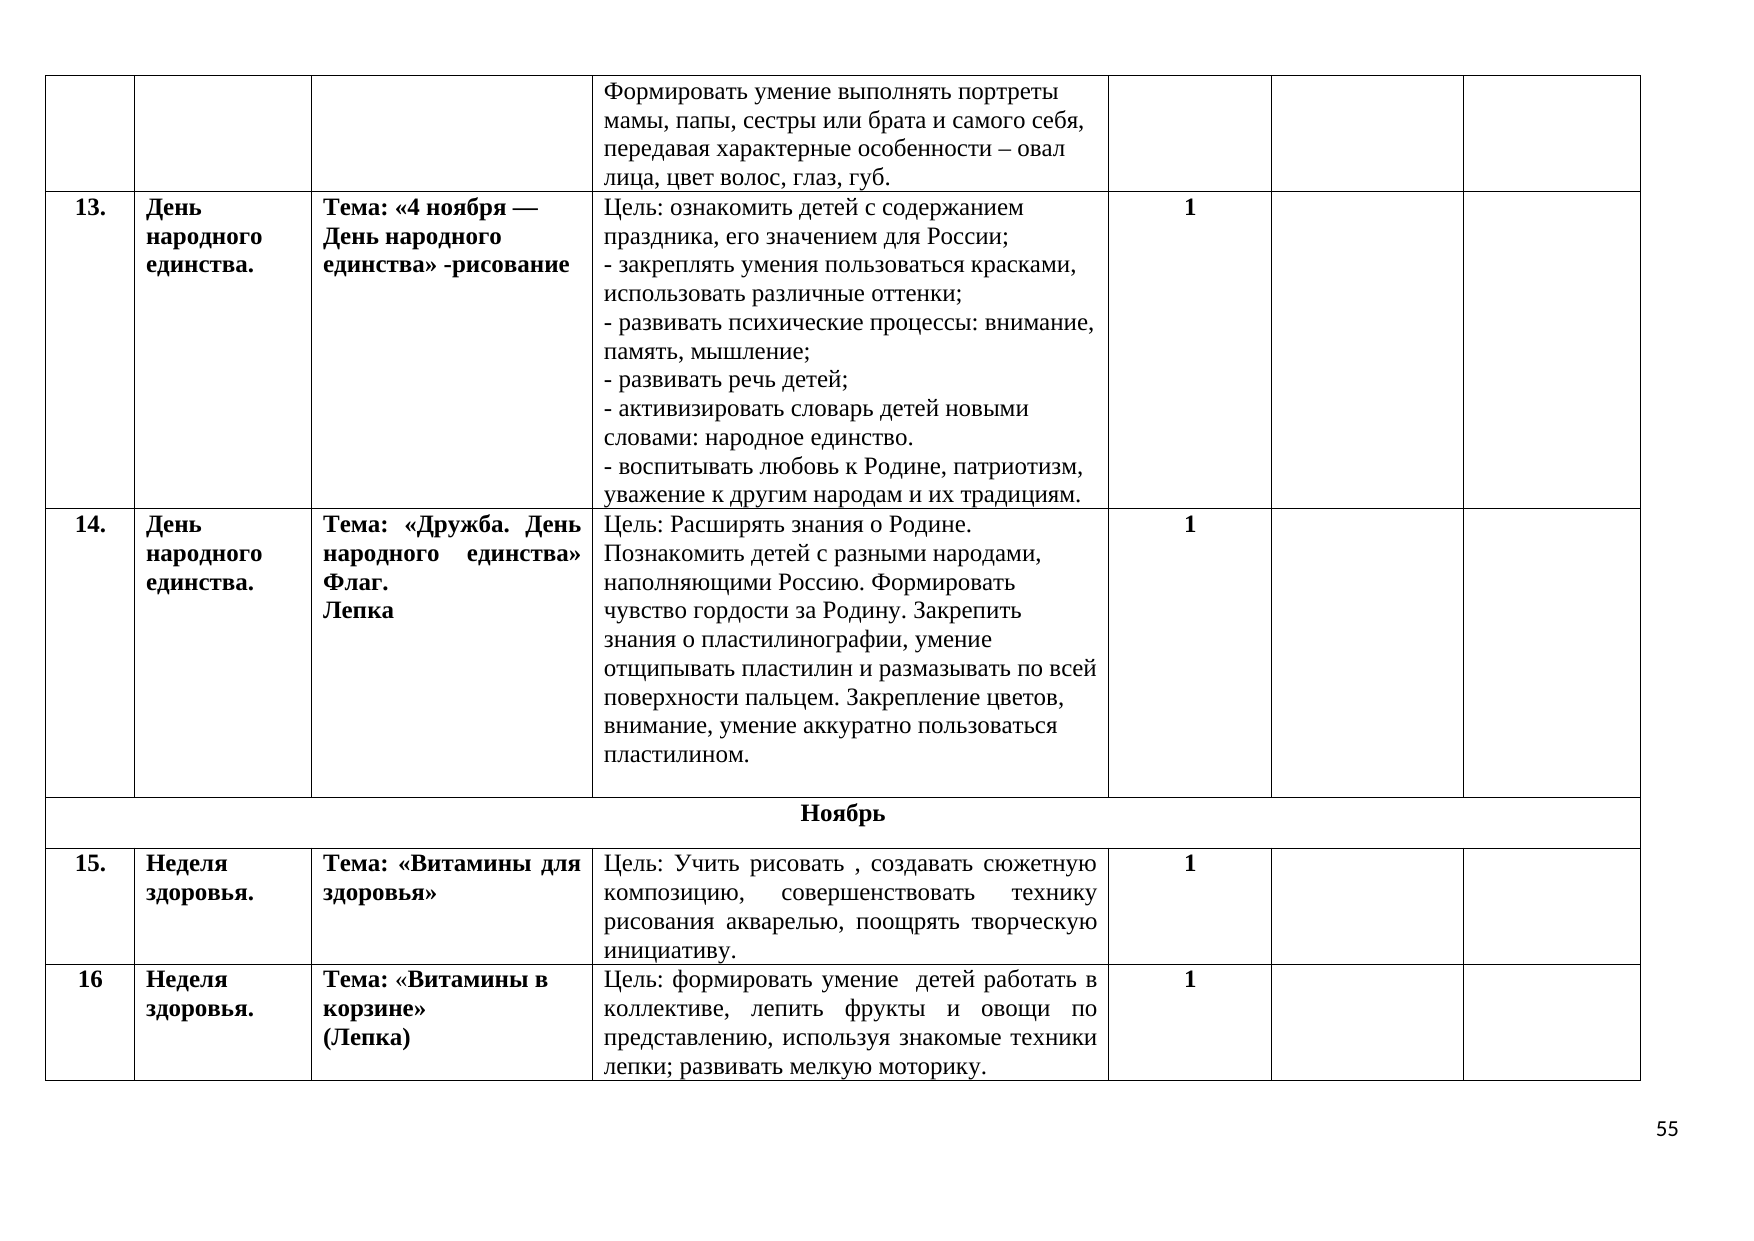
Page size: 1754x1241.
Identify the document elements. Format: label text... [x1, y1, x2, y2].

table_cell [312, 76, 592, 191]
table_cell 1 [1109, 509, 1271, 797]
table_cell [1272, 192, 1463, 508]
table_cell День народного единства. [135, 509, 311, 797]
table_cell [1464, 509, 1640, 797]
table_cell Ноябрь [46, 798, 1640, 847]
table_cell Тема: «Витамины в корзине» (Лепка) [312, 965, 592, 1079]
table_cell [135, 76, 311, 191]
table_cell Цель: Расширять знания о Родине. Познакомить детей с разными народами, наполняющими Россию. Формировать чувство гордости за Родину. Закрепить знания о пластилинографии, умение отщипывать пластилин и размазывать по всей поверхности пальцем. Закрепление цветов, внимание, умение аккуратно пользоваться пластилином. [593, 509, 1108, 797]
table_cell [1272, 849, 1463, 963]
table_cell Неделя здоровья. [135, 965, 311, 1079]
table_cell Неделя здоровья. [135, 849, 311, 963]
table_cell Тема: «Дружба. День народного единства» Флаг. Лепка [312, 509, 592, 797]
table_cell 13. [46, 192, 134, 508]
table_cell 15. [46, 849, 134, 963]
table_cell [1464, 76, 1640, 191]
table_cell Тема: «Витамины для здоровья» [312, 849, 592, 963]
table_cell [1464, 965, 1640, 1079]
table_cell 1 [1109, 192, 1271, 508]
table_cell 12 [46, 76, 134, 191]
table_cell 1 [1109, 965, 1271, 1079]
table_cell 14. [46, 509, 134, 797]
table_cell День народного единства. [135, 192, 311, 508]
table_cell [1464, 849, 1640, 963]
table_cell 1 [1109, 76, 1271, 191]
table_cell Цель: Учить рисовать , создавать сюжетную композицию, совершенствовать технику рисования акварелью, поощрять творческую инициативу. [593, 849, 1108, 963]
table_cell [1464, 192, 1640, 508]
table_cell Тема: «4 ноября — День народного единства» -рисование [312, 192, 592, 508]
table_cell Цель: формировать умение детей работать в коллективе, лепить фрукты и овощи по представлению, используя знакомые техники лепки; развивать мелкую моторику. [593, 965, 1108, 1079]
table_cell 1 [1109, 849, 1271, 963]
table_cell Цель: ознакомить детей с содержанием праздника, его значением для России; - закреплять умения пользоваться красками, использовать различные оттенки; - развивать психические процессы: внимание, память, мышление; - развивать речь детей; - активизировать словарь детей новыми словами: народное единство. - воспитывать любовь к Родине, патриотизм, уважение к другим народам и их традициям. [593, 192, 1108, 508]
table_cell 16 [46, 965, 134, 1079]
table_cell [1272, 965, 1463, 1079]
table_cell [593, 76, 1108, 191]
table_cell [1272, 509, 1463, 797]
table_cell [1272, 76, 1463, 191]
